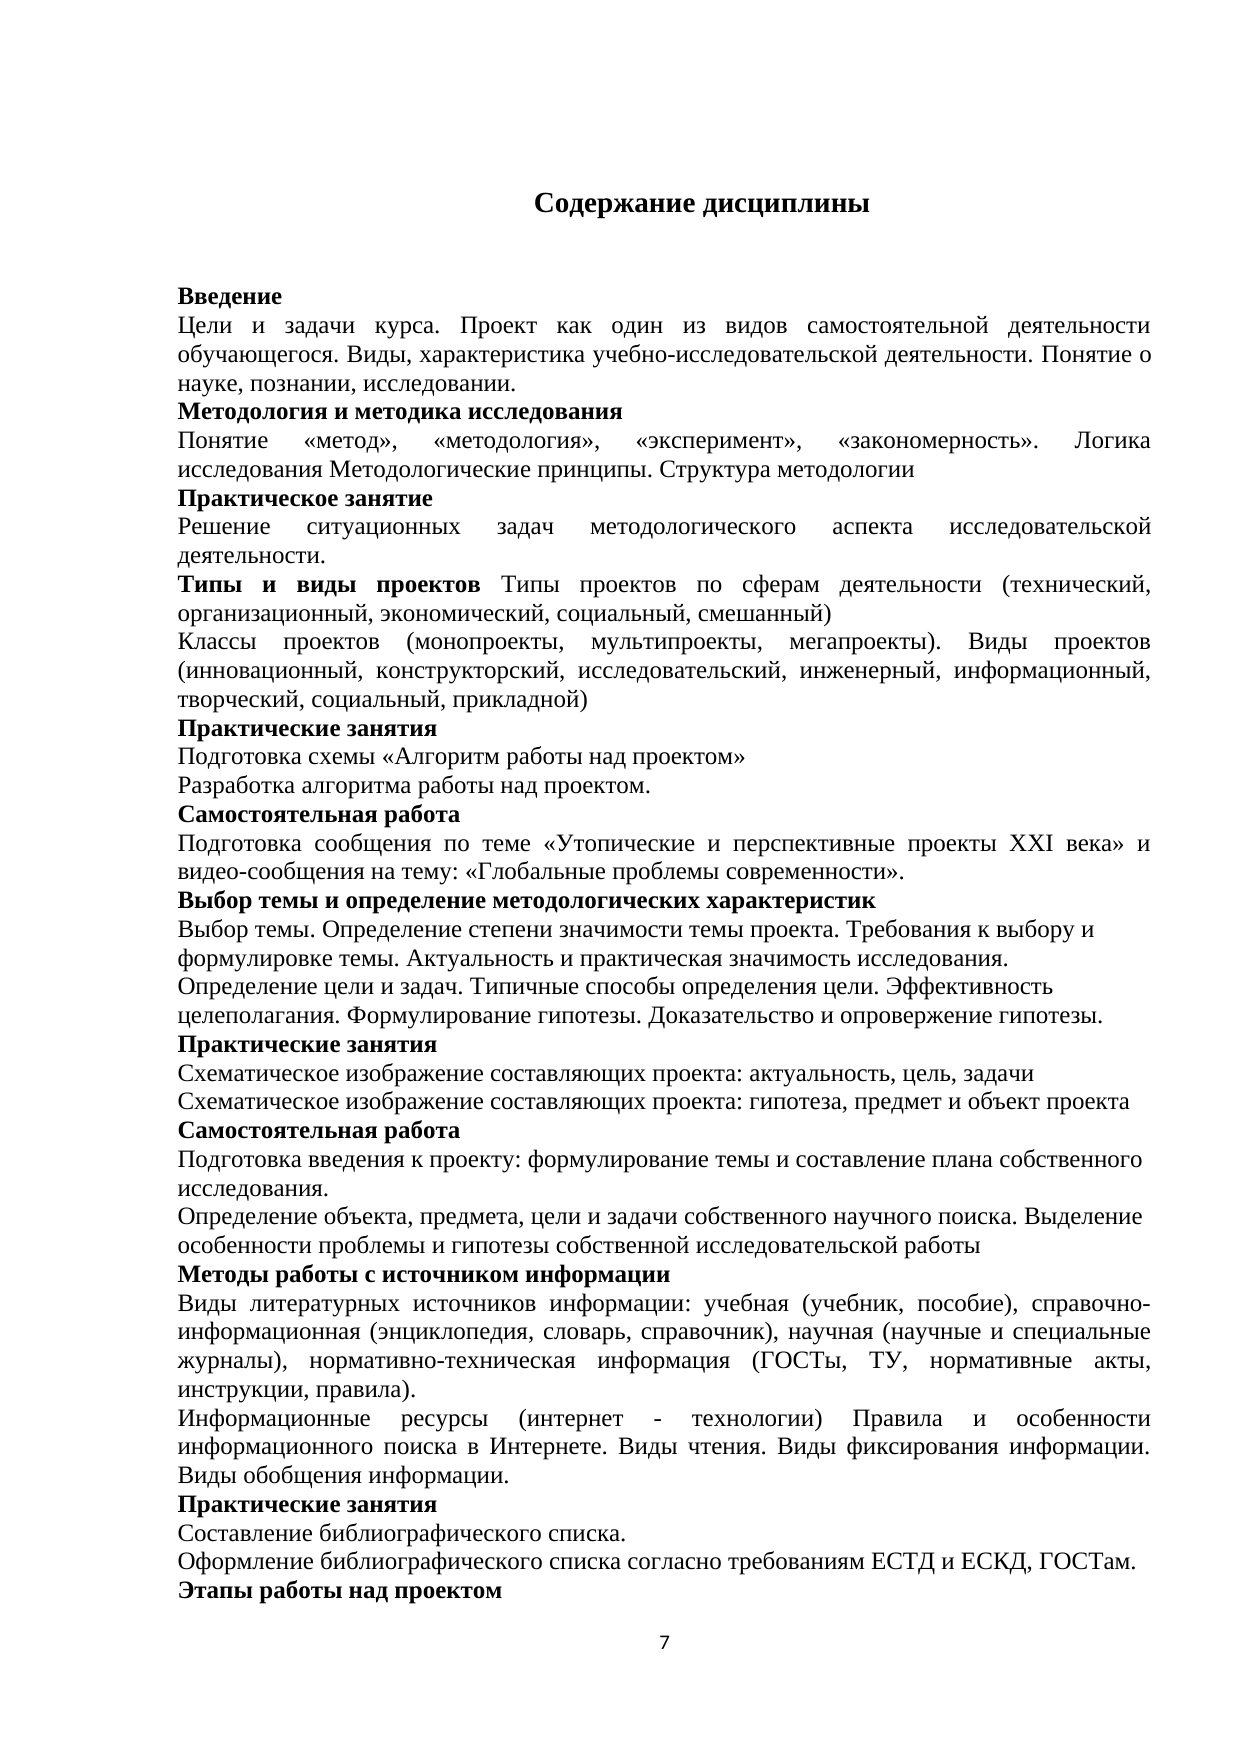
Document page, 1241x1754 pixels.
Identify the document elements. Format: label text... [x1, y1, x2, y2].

text Практическое занятие [177, 483, 1152, 511]
text Определение объекта, предмета, цели и задачи собственного научного поиска. Выделение особенности проблемы и гипотезы собственной исследовательской работы [177, 1201, 1152, 1259]
text Оформление библиографического списка согласно требованиям ЕСТД и ЕСКД, ГОСТам. [177, 1546, 1152, 1575]
text Методы работы с источником информации [177, 1259, 1152, 1288]
text Информационные ресурсы (интернет - технологии) Правила и особенности информационного поиска в Интернете. Виды чтения. Виды фиксирования информации. Виды обобщения информации. [177, 1403, 1152, 1489]
text Практические занятия [177, 1489, 1152, 1518]
text Введение [177, 281, 1152, 310]
text Разработка алгоритма работы над проектом. [177, 770, 1152, 799]
text Понятие «метод», «методология», «эксперимент», «закономерность». Логика исследования Методологические принципы. Структура методологии [177, 425, 1152, 483]
text Классы проектов (монопроекты, мультипроекты, мегапроекты). Виды проектов (инновационный, конструкторский, исследовательский, инженерный, информационный, творческий, социальный, прикладной) [177, 626, 1152, 713]
text Типы и виды проектов Типы проектов по сферам деятельности (технический, организационный, экономический, социальный, смешанный) [177, 569, 1152, 626]
text Самостоятельная работа [177, 799, 1152, 828]
text Подготовка сообщения по теме «Утопические и перспективные проекты XXI века» и видео-сообщения на тему: «Глобальные проблемы современности». [177, 828, 1152, 885]
text Этапы работы над проектом [177, 1575, 1152, 1604]
text Методология и методика исследования [177, 396, 1152, 425]
text Решение ситуационных задач методологического аспекта исследовательской деятельности. [177, 511, 1152, 569]
text Схематическое изображение составляющих проекта: актуальность, цель, задачи Схематическое изображение составляющих проекта: гипотеза, предмет и объект проекта Самостоятельная работа [177, 1058, 1152, 1144]
text Практические занятия [177, 713, 1152, 741]
text Выбор темы. Определение степени значимости темы проекта. Требования к выбору и формулировке темы. Актуальность и практическая значимость исследования. Определение цели и задач. Типичные способы определения цели. Эффективность целеполагания. Формулирование гипотезы. Доказательство и опровержение гипотезы. Практические занятия [177, 914, 1152, 1058]
text Подготовка схемы «Алгоритм работы над проектом» [177, 741, 1152, 770]
text Виды литературных источников информации: учебная (учебник, пособие), справочно-информационная (энциклопедия, словарь, справочник), научная (научные и специальные журналы), нормативно-техническая информация (ГОСТы, ТУ, нормативные акты, инструкции, правила). [177, 1288, 1152, 1403]
text Составление библиографического списка. [177, 1518, 1152, 1546]
text Цели и задачи курса. Проект как один из видов самостоятельной деятельности обучающегося. Виды, характеристика учебно-исследовательской деятельности. Понятие о науке, познании, исследовании. [177, 310, 1152, 396]
text Содержание дисциплины [252, 185, 1152, 219]
text Выбор темы и определение методологических характеристик [177, 885, 1152, 914]
text Подготовка введения к проекту: формулирование темы и составление плана собственного исследования. [177, 1144, 1152, 1201]
